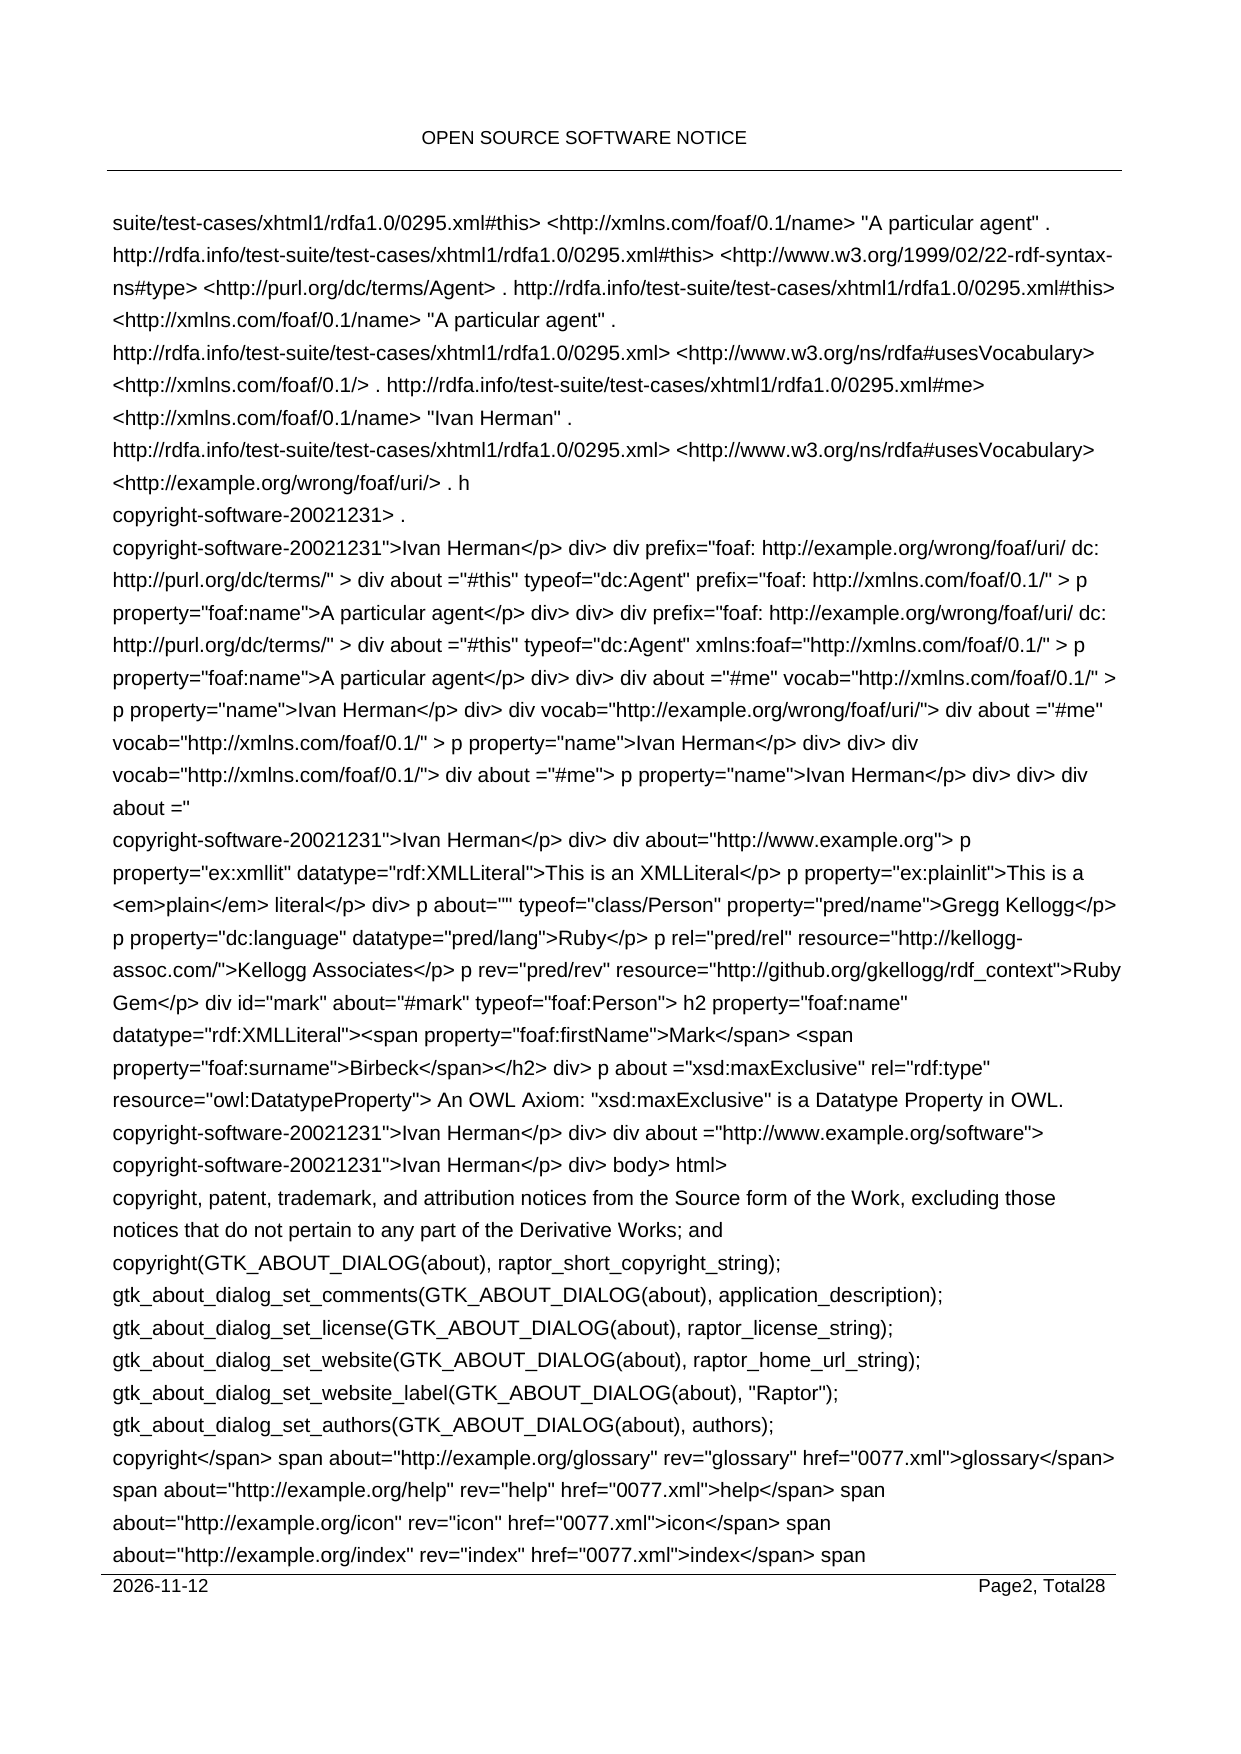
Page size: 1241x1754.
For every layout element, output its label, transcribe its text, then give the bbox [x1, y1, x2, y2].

text copyright-software-20021231> . [112, 499, 1128, 531]
text copyright-software-20021231">Ivan Herman</p> div> body> html> [112, 1149, 1128, 1181]
text copyright, patent, trademark, and attribution notices from the Source form of the Work, excluding those notices that do not pertain to any part of the Derivative Works; and [112, 1181, 1128, 1246]
text copyright(GTK_ABOUT_DIALOG(about), raptor_short_copyright_string); gtk_about_dialog_set_comments(GTK_ABOUT_DIALOG(about), application_description); gtk_about_dialog_set_license(GTK_ABOUT_DIALOG(about), raptor_license_string); gtk_about_dialog_set_website(GTK_ABOUT_DIALOG(about), raptor_home_url_string); gtk_about_dialog_set_website_label(GTK_ABOUT_DIALOG(about), "Raptor"); gtk_about_dialog_set_authors(GTK_ABOUT_DIALOG(about), authors); [112, 1246, 1128, 1441]
text copyright-software-20021231">Ivan Herman</p> div> div about="http://www.example.org"> p property="ex:xmllit" datatype="rdf:XMLLiteral">This is an XMLLiteral</p> p property="ex:plainlit">This is a <em>plain</em> literal</p> div> p about="" typeof="class/Person" property="pred/name">Gregg Kellogg</p> p property="dc:language" datatype="pred/lang">Ruby</p> p rel="pred/rel" resource="http://kellogg-assoc.com/">Kellogg Associates</p> p rev="pred/rev" resource="http://github.org/gkellogg/rdf_context">Ruby Gem</p> div id="mark" about="#mark" typeof="foaf:Person"> h2 property="foaf:name" datatype="rdf:XMLLiteral"><span property="foaf:firstName">Mark</span> <span property="foaf:surname">Birbeck</span></h2> div> p about ="xsd:maxExclusive" rel="rdf:type" resource="owl:DatatypeProperty"> An OWL Axiom: "xsd:maxExclusive" is a Datatype Property in OWL. [112, 824, 1128, 1116]
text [112, 1441, 1128, 1571]
text copyright-software-20021231">Ivan Herman</p> div> div prefix="foaf: http://example.org/wrong/foaf/uri/ dc: http://purl.org/dc/terms/" > div about ="#this" typeof="dc:Agent" prefix="foaf: http://xmlns.com/foaf/0.1/" > p property="foaf:name">A particular agent</p> div> div> div prefix="foaf: http://example.org/wrong/foaf/uri/ dc: http://purl.org/dc/terms/" > div about ="#this" typeof="dc:Agent" xmlns:foaf="http://xmlns.com/foaf/0.1/" > p property="foaf:name">A particular agent</p> div> div> div about ="#me" vocab="http://xmlns.com/foaf/0.1/" > p property="name">Ivan Herman</p> div> div vocab="http://example.org/wrong/foaf/uri/"> div about ="#me" vocab="http://xmlns.com/foaf/0.1/" > p property="name">Ivan Herman</p> div> div> div vocab="http://xmlns.com/foaf/0.1/"> div about ="#me"> p property="name">Ivan Herman</p> div> div> div about =" [112, 531, 1128, 824]
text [112, 206, 1128, 499]
text copyright-software-20021231">Ivan Herman</p> div> div about ="http://www.example.org/software"> [112, 1116, 1128, 1149]
